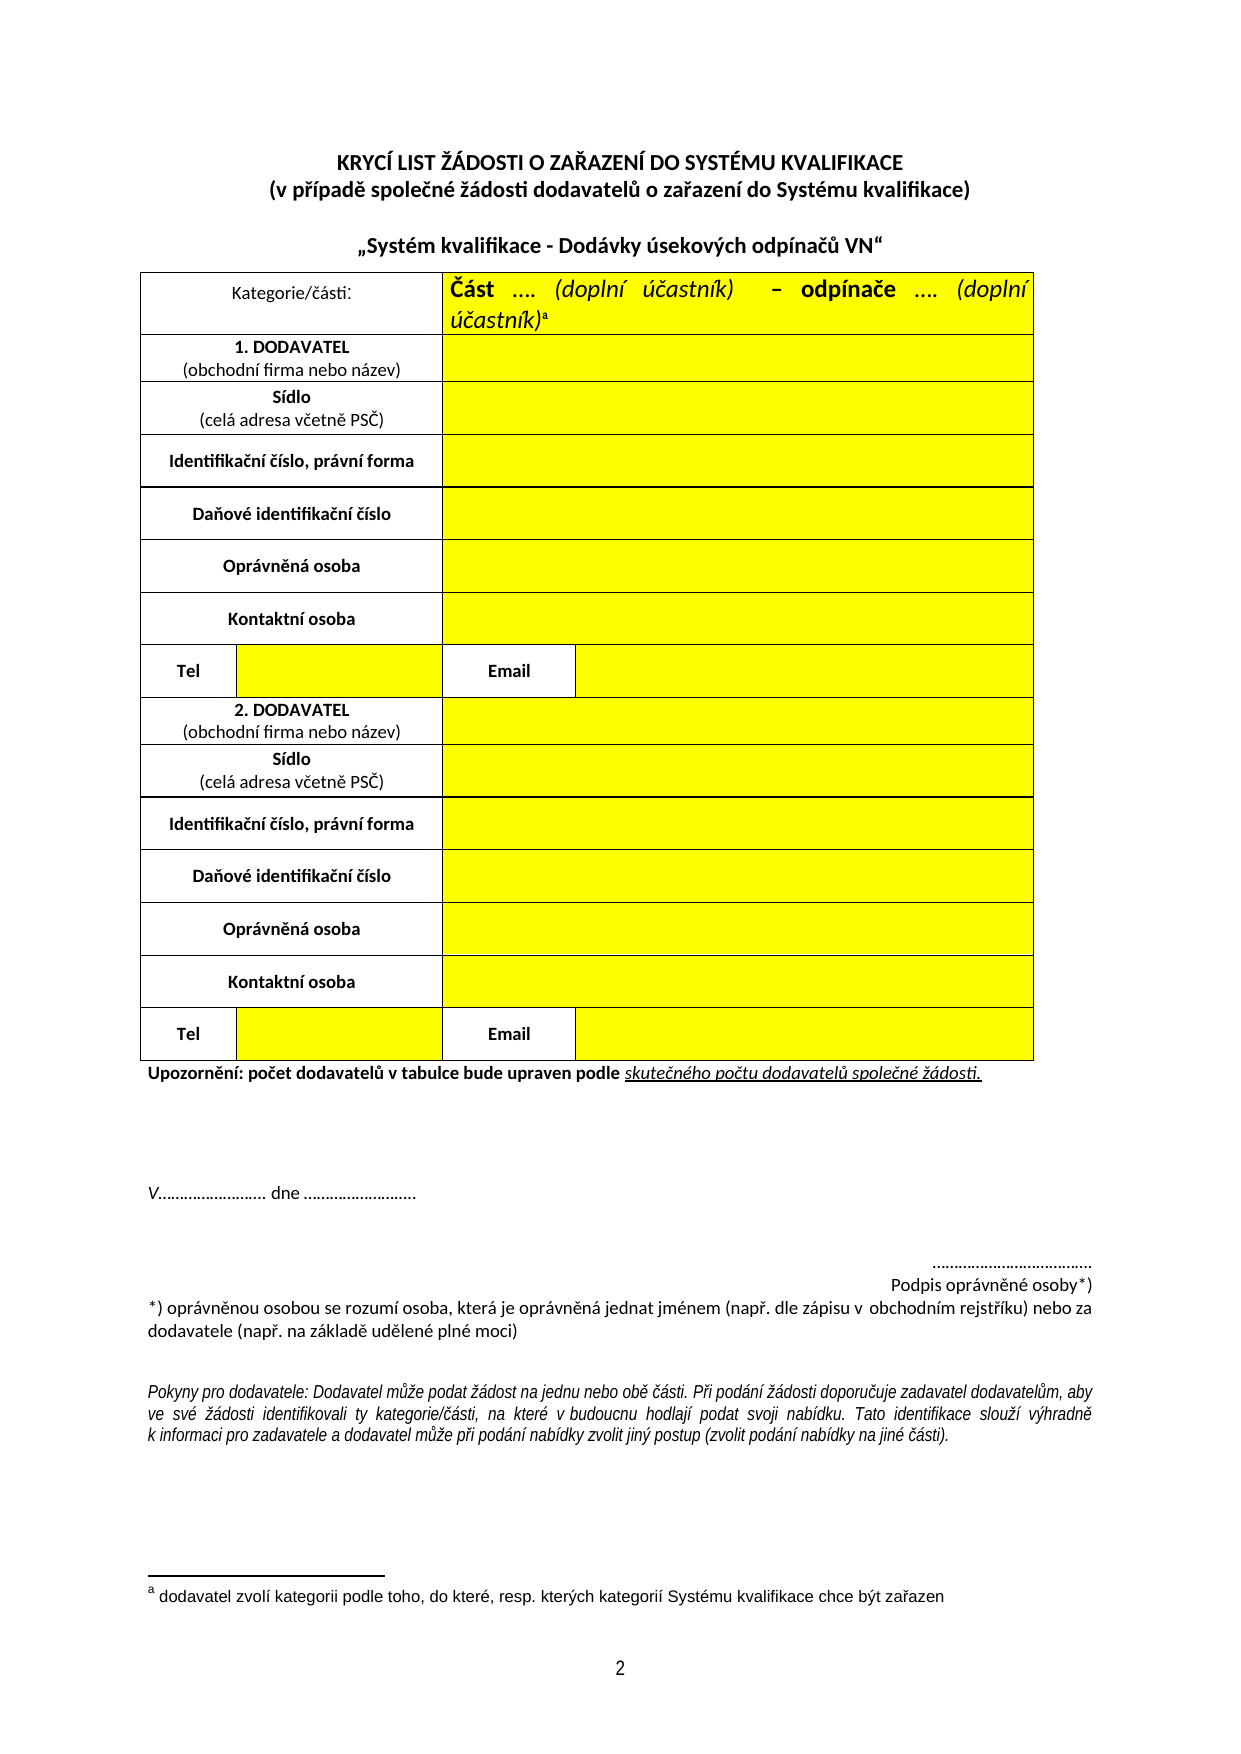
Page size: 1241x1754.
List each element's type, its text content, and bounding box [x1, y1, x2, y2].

table_cell [237, 645, 442, 697]
table_cell [443, 956, 1033, 1007]
text (v případě společné žádosti dodavatelů o zařazení do Systému kvalifikace) [148, 176, 1093, 204]
table_header Část …. (doplní účastník) – odpínače …. (doplní účastník) [542, 273, 1033, 334]
table_cell [443, 335, 1033, 381]
table_cell [443, 698, 1033, 744]
text Pokyny pro dodavatele: Dodavatel může podat žádost na jednu nebo obě části. Při podání žádosti doporučuje zadavatel dodavatelům, aby ve své žádosti identifikovali ty kategorie/části, na které v budoucnu hodlají podat svoji nabídku. Tato identifikace slouží výhradně k informaci pro zadavatele a dodavatel může při podání nabídky zvolit jiný postup (zvolit podání nabídky na jiné části). [148, 1381, 1093, 1446]
table_cell Kontaktní osoba [141, 593, 442, 644]
table_cell 2. DODAVATEL (obchodní firma nebo název) [141, 698, 442, 744]
table_header Část …. (doplní účastník) – odpínače …. (doplní účastník) [443, 273, 513, 334]
text ………………………………. [148, 1250, 1093, 1273]
table_cell [443, 745, 1033, 796]
table_cell Oprávněná osoba [141, 540, 442, 592]
table_cell Oprávněná osoba [141, 903, 442, 954]
text „Systém kvalifikace - Dodávky úsekových odpínačů VN“ [148, 232, 1093, 260]
table_cell [576, 645, 1033, 697]
text V……………………. dne …………………….. [148, 1181, 1093, 1204]
table_cell Daňové identifikační číslo [141, 488, 442, 539]
table_cell [443, 540, 1033, 592]
table_cell [443, 382, 1033, 434]
table_cell Email [443, 645, 575, 697]
table_cell [443, 593, 1033, 644]
table_cell Tel [141, 645, 236, 697]
table_cell [443, 850, 1033, 902]
table_cell [443, 435, 1033, 486]
table_cell Identifikační číslo, právní forma [141, 798, 442, 849]
table_cell [443, 903, 1033, 954]
text Podpis oprávněné osoby*) [516, 1273, 1093, 1296]
table_cell [576, 1008, 1033, 1060]
table_cell [443, 798, 1033, 849]
text KRYCÍ LIST ŽÁDOSTI O ZAŘAZENÍ DO SYSTÉMU KVALIFIKACE [148, 148, 1093, 176]
table_cell Identifikační číslo, právní forma [141, 435, 442, 486]
table_cell Sídlo (celá adresa včetně PSČ) [141, 382, 442, 434]
text *) oprávněnou osobou se rozumí osoba, která je oprávněná jednat jménem (např. dle zápisu v obchodním rejstříku) nebo za dodavatele (např. na základě udělené plné moci) [148, 1296, 1093, 1342]
table_cell Daňové identifikační číslo [141, 850, 442, 902]
table_cell [443, 488, 1033, 539]
table_cell Sídlo (celá adresa včetně PSČ) [141, 745, 442, 796]
table_cell Kontaktní osoba [141, 956, 442, 1007]
table_cell 1. DODAVATEL (obchodní firma nebo název) [141, 335, 442, 381]
table_header Kategorie/části: [141, 273, 442, 334]
table_cell Tel [141, 1008, 236, 1060]
table_cell [237, 1008, 442, 1060]
table_cell Email [443, 1008, 575, 1060]
text Upozornění: počet dodavatelů v tabulce bude upraven podle skutečného počtu dodavatelů společné žádosti. [148, 1061, 1093, 1084]
